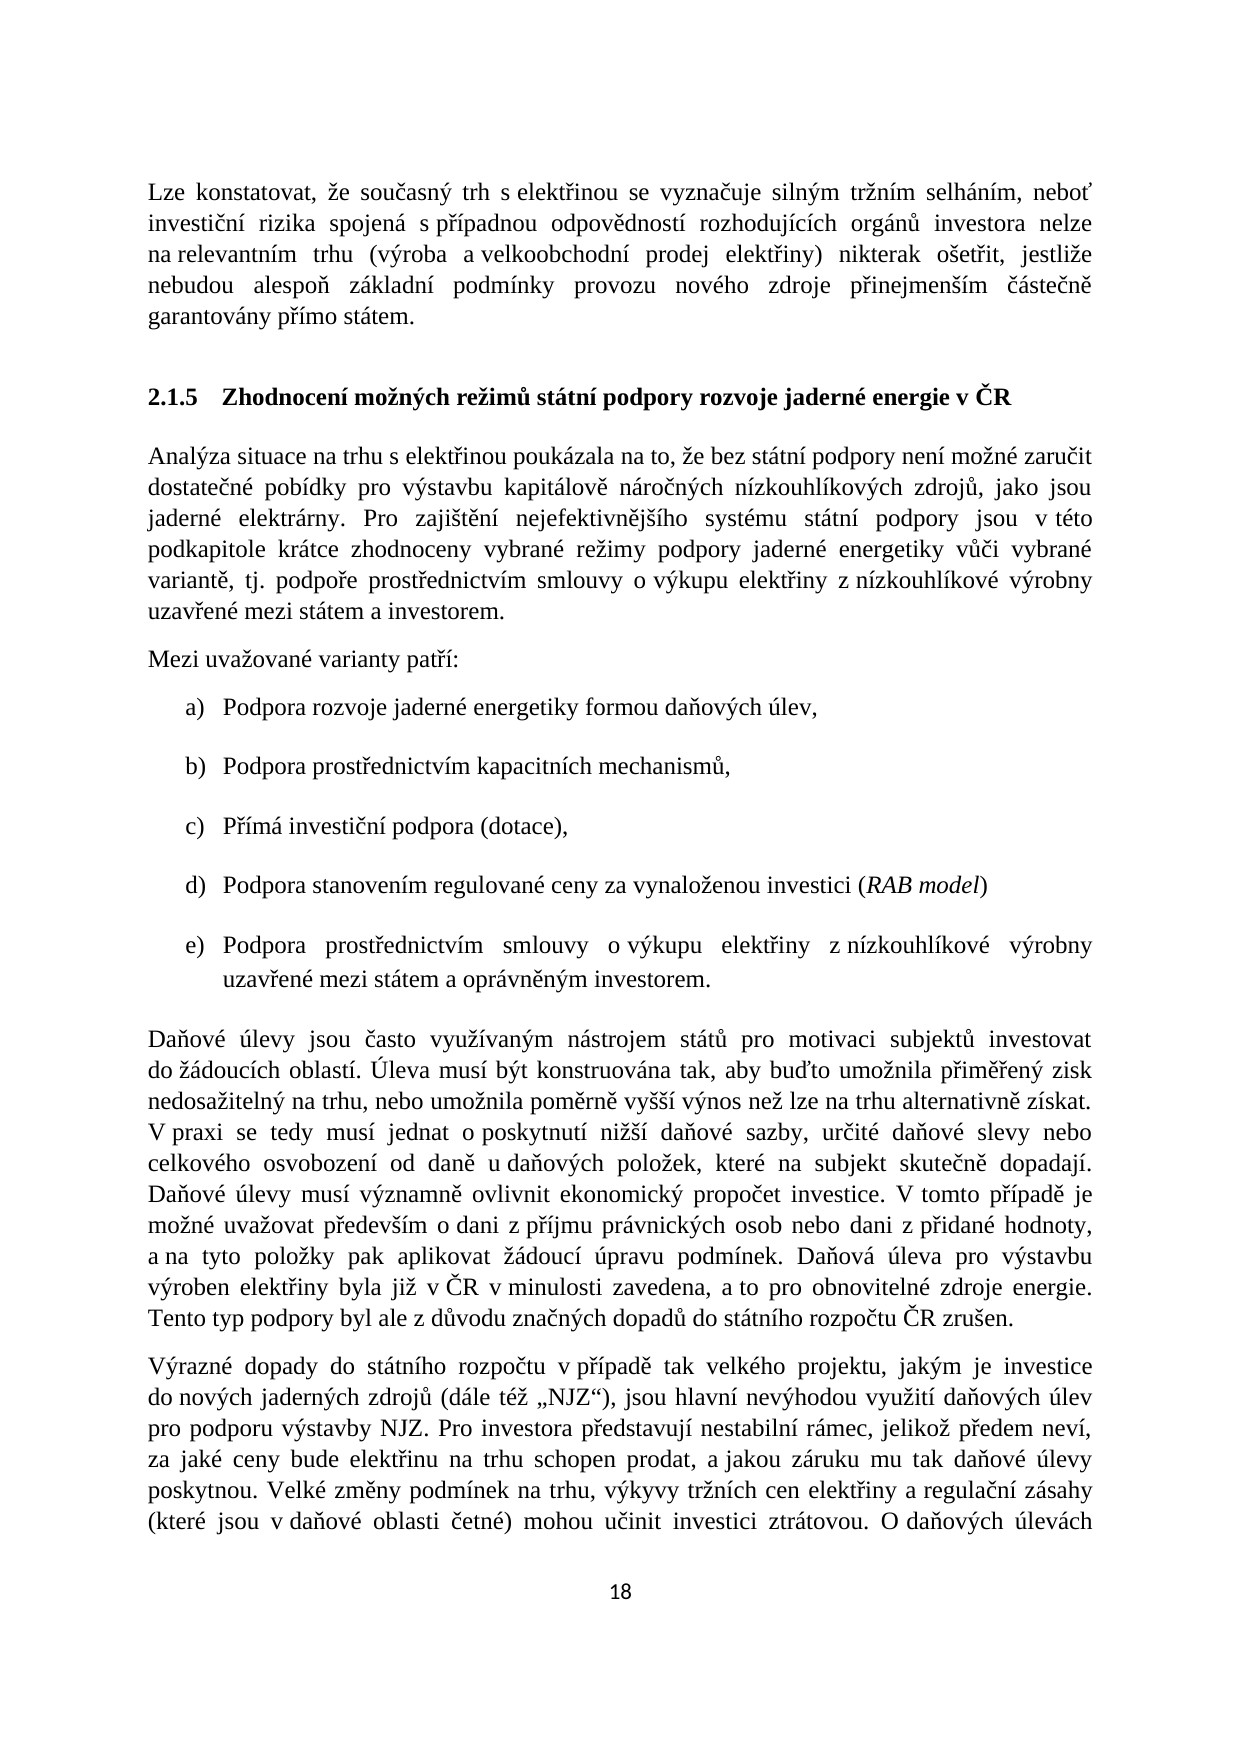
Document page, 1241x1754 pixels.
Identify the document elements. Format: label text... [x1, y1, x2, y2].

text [148, 1351, 1093, 1535]
text Analýza situace na trhu s elektřinou poukázala na to, že bez státní podpory není možné zaručit dostatečné pobídky pro výstavbu kapitálově náročných nízkouhlíkových zdrojů, jako jsou jaderné elektrárny. Pro zajištění nejefektivnějšího systému státní podpory jsou v této podkapitole krátce zhodnoceny vybrané režimy podpory jaderné energetiky vůči vybrané variantě, tj. podpoře prostřednictvím smlouvy o výkupu elektřiny z nízkouhlíkové výrobny uzavřené mezi státem a investorem. [148, 441, 1093, 625]
list Podpora rozvoje jaderné energetiky formou daňových úlev, [185, 692, 1093, 721]
text Mezi uvažované varianty patří: [148, 644, 1093, 673]
list Přímá investiční podpora (dotace), [185, 811, 1093, 839]
list Podpora prostřednictvím smlouvy o výkupu elektřiny z nízkouhlíkové výrobny uzavřené mezi státem a oprávněným investorem. [185, 930, 1093, 993]
list Podpora stanovením regulované ceny za vynaloženou investici (RAB model) [185, 870, 1093, 899]
text Daňové úlevy jsou často využívaným nástrojem států pro motivaci subjektů investovat do žádoucích oblastí. Úleva musí být konstruována tak, aby buďto umožnila přiměřený zisk nedosažitelný na trhu, nebo umožnila poměrně vyšší výnos než lze na trhu alternativně získat. V praxi se tedy musí jednat o poskytnutí nižší daňové sazby, určité daňové slevy nebo celkového osvobození od daně u daňových položek, které na subjekt skutečně dopadají. Daňové úlevy musí významně ovlivnit ekonomický propočet investice. V tomto případě je možné uvažovat především o dani z příjmu právnických osob nebo dani z přidané hodnoty, a na tyto položky pak aplikovat žádoucí úpravu podmínek. Daňová úleva pro výstavbu výroben elektřiny byla již v ČR v minulosti zavedena, a to pro obnovitelné zdroje energie. Tento typ podpory byl ale z důvodu značných dopadů do státního rozpočtu ČR zrušen. [148, 1024, 1093, 1332]
text Lze konstatovat, že současný trh s elektřinou se vyznačuje silným tržním selháním, neboť investiční rizika spojená s případnou odpovědností rozhodujících orgánů investora nelze na relevantním trhu (výroba a velkoobchodní prodej elektřiny) nikterak ošetřit, jestliže nebudou alespoň základní podmínky provozu nového zdroje přinejmenším částečně garantovány přímo státem. [148, 177, 1093, 329]
subtitle Zhodnocení možných režimů státní podpory rozvoje jaderné energie v ČR [148, 382, 1093, 411]
list Podpora prostřednictvím kapacitních mechanismů, [185, 751, 1093, 780]
